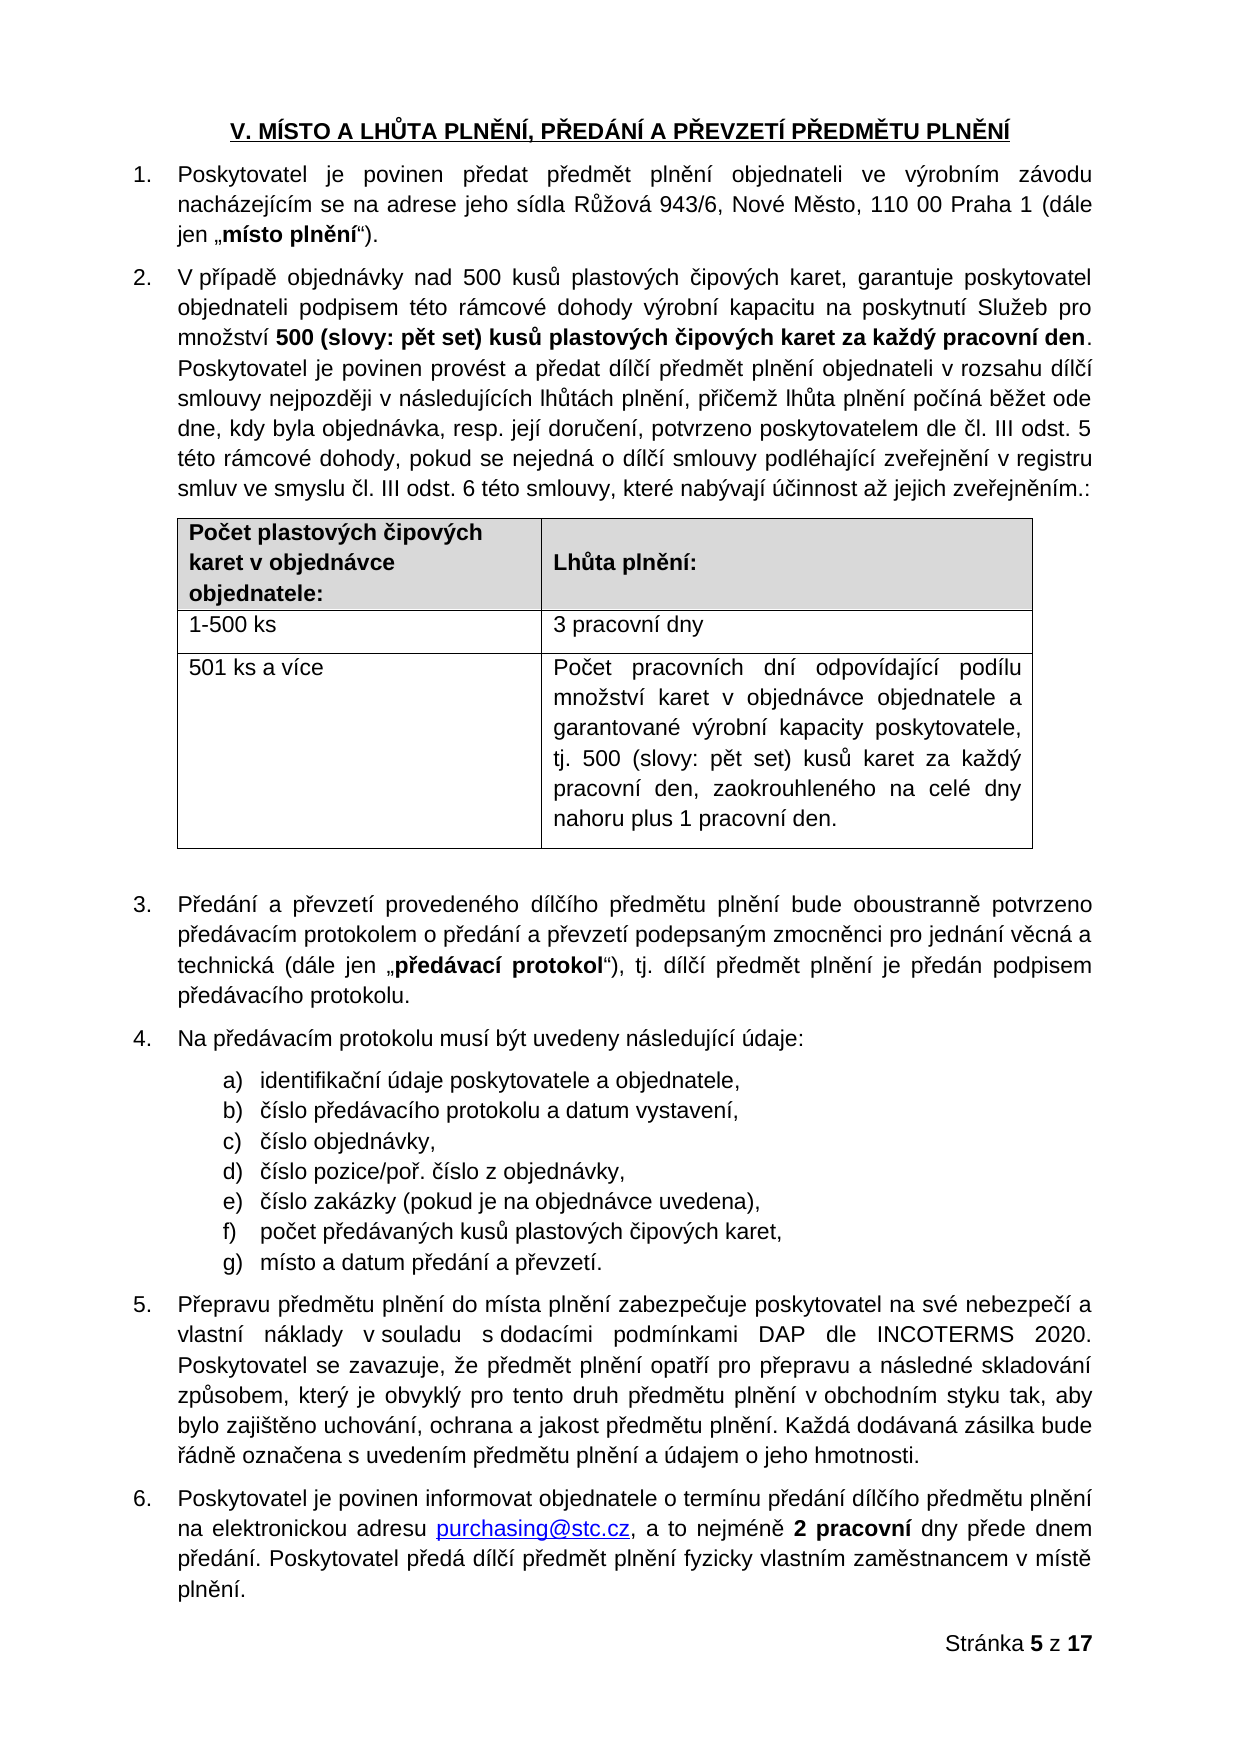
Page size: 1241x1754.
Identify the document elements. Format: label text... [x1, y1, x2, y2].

list počet předávaných kusů plastových čipových karet, [223, 1218, 1092, 1244]
list Na předávacím protokolu musí být uvedeny následující údaje: [133, 1024, 1092, 1051]
text V. MÍSTO A LHŮTA PLNĚNÍ, PŘEDÁNÍ A PŘEVZETÍ předmětu plnění [148, 118, 1092, 144]
table_cell 1-500 ks [178, 611, 541, 653]
list Přepravu předmětu plnění do místa plnění zabezpečuje poskytovatel na své nebezpečí a vlastní náklady v souladu s dodacími podmínkami DAP dle INCOTERMS 2020. Poskytovatel se zavazuje, že předmět plnění opatří pro přepravu a následné skladování způsobem, který je obvyklý pro tento druh předmětu plnění v obchodním styku tak, aby bylo zajištěno uchování, ochrana a jakost předmětu plnění. Každá dodávaná zásilka bude řádně označena s uvedením předmětu plnění a údajem o jeho hmotnosti. [133, 1291, 1092, 1468]
list identifikační údaje poskytovatele a objednatele, [223, 1067, 1092, 1093]
list Poskytovatel je povinen předat předmět plnění objednateli ve výrobním závodu nacházejícím se na adrese jeho sídla Růžová 943/6, Nové Město, 110 00 Praha 1 (dále jen „místo plnění“). [133, 161, 1092, 248]
list Předání a převzetí provedeného dílčího předmětu plnění bude oboustranně potvrzeno předávacím protokolem o předání a převzetí podepsaným zmocněnci pro jednání věcná a technická (dále jen „předávací protokol“), tj. dílčí předmět plnění je předán podpisem předávacího protokolu. [133, 891, 1092, 1008]
table_cell 3 pracovní dny [542, 611, 1032, 653]
list V případě objednávky nad 500 kusů plastových čipových karet, garantuje poskytovatel objednateli podpisem této rámcové dohody výrobní kapacitu na poskytnutí Služeb pro množství 500 (slovy: pět set) kusů plastových čipových karet za každý pracovní den. Poskytovatel je povinen provést a předat dílčí předmět plnění objednateli v rozsahu dílčí smlouvy nejpozději v následujících lhůtách plnění, přičemž lhůta plnění počíná běžet ode dne, kdy byla objednávka, resp. její doručení, potvrzeno poskytovatelem dle čl. III odst. 5 této rámcové dohody, pokud se nejedná o dílčí smlouvy podléhající zveřejnění v registru smluv ve smyslu čl. III odst. 6 této smlouvy, které nabývají účinnost až jejich zveřejněním.: [133, 264, 1092, 502]
list Poskytovatel je povinen informovat objednatele o termínu předání dílčího předmětu plnění na elektronickou adresu purchasing@stc.cz, a to nejméně 2 pracovní dny přede dnem předání. Poskytovatel předá dílčí předmět plnění fyzicky vlastním zaměstnancem v místě plnění. [133, 1485, 1092, 1602]
table_cell Počet pracovních dní odpovídající podílu množství karet v objednávce objednatele a garantované výrobní kapacity poskytovatele, tj. 500 (slovy: pět set) kusů karet za každý pracovní den, zaokrouhleného na celé dny nahoru plus 1 pracovní den. [542, 654, 1032, 847]
list číslo zakázky (pokud je na objednávce uvedena), [223, 1188, 1092, 1214]
table_cell 501 ks a více [178, 654, 541, 847]
table_header Počet plastových čipových karet v objednávce objednatele: [178, 519, 541, 609]
list místo a datum předání a převzetí. [223, 1248, 1092, 1275]
table_header Lhůta plnění: [542, 519, 1032, 609]
list číslo předávacího protokolu a datum vystavení, [223, 1097, 1092, 1124]
list číslo pozice/poř. číslo z objednávky, [223, 1158, 1092, 1184]
list číslo objednávky, [223, 1128, 1092, 1154]
